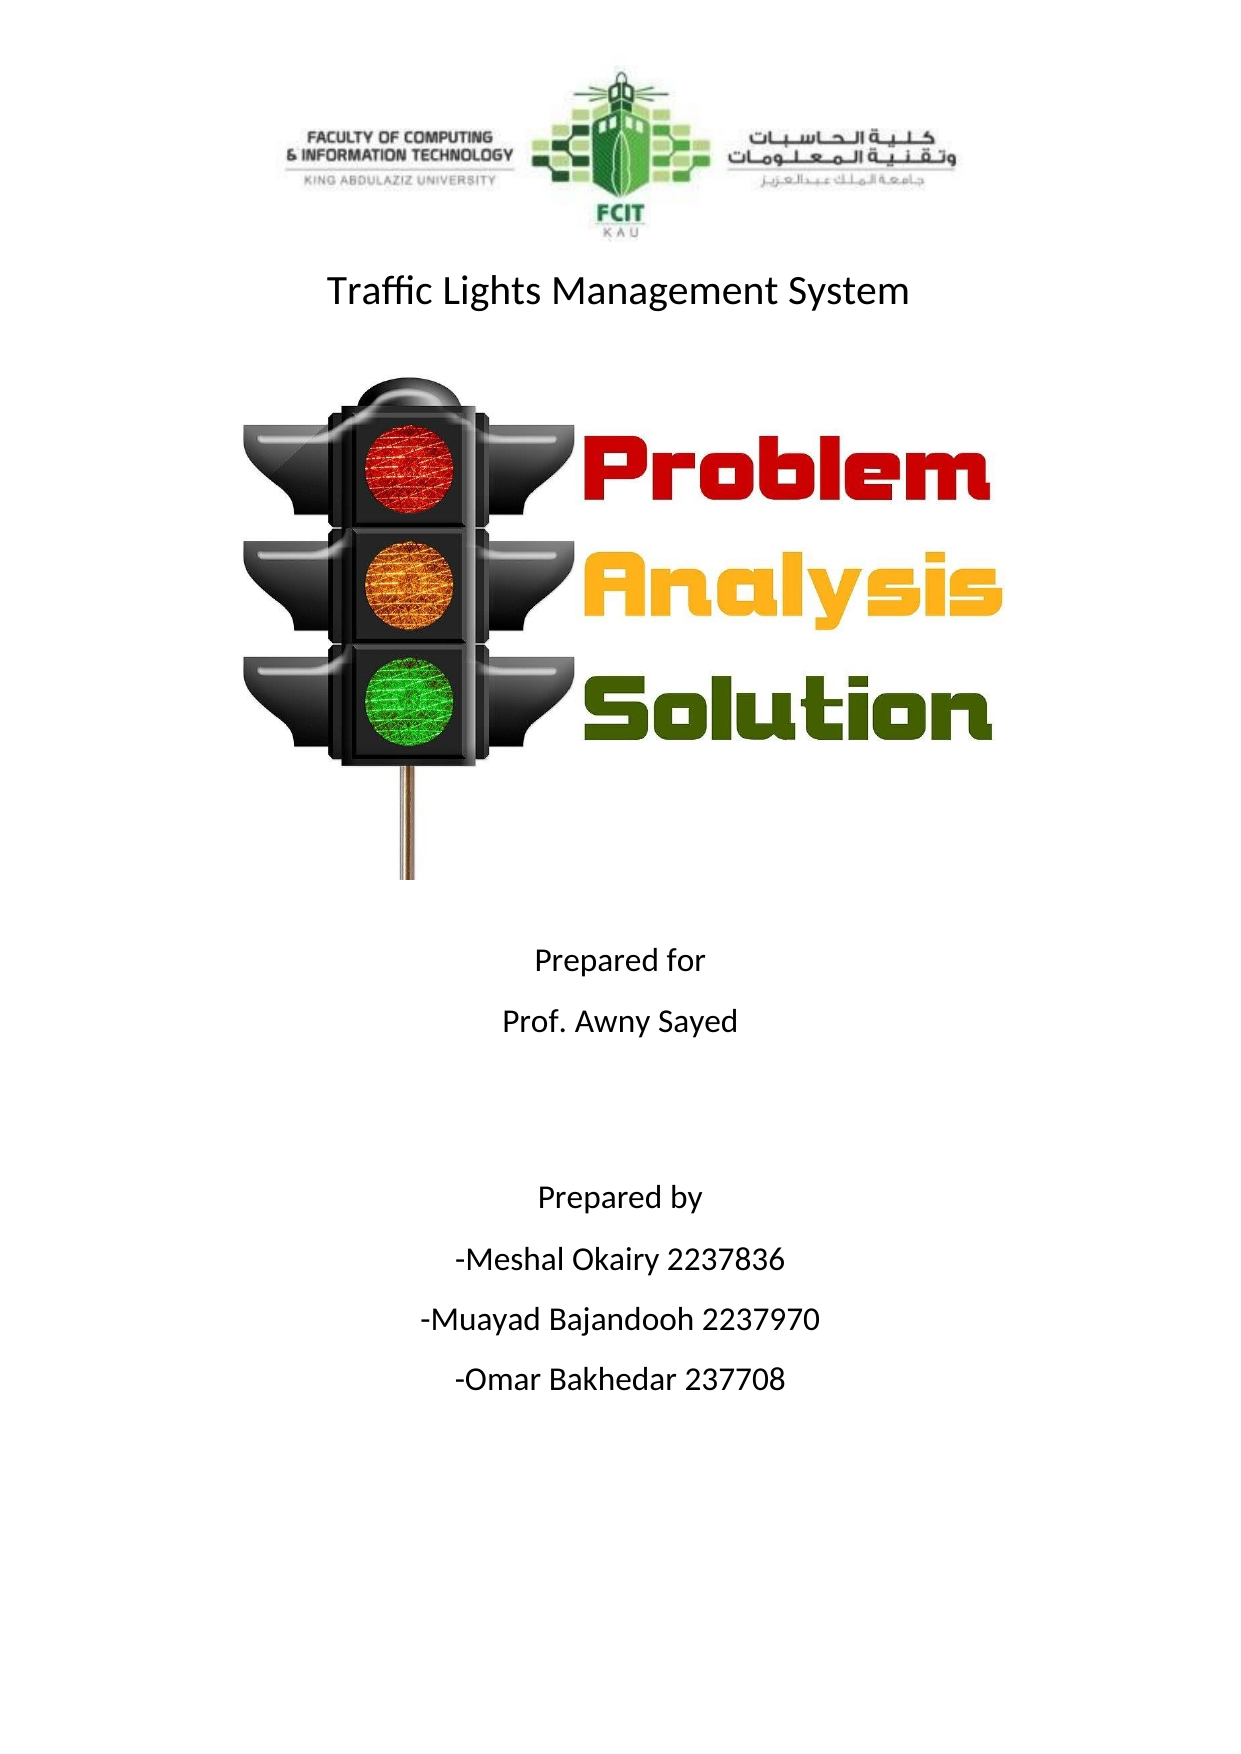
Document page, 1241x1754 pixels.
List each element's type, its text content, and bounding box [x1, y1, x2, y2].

text Prepared by [329, 1176, 911, 1217]
text -Muayad Bajandooh 2237970 [175, 1298, 1065, 1339]
text -Omar Bakhedar 237708 [175, 1358, 1065, 1399]
picture [241, 375, 1006, 880]
picture [276, 53, 964, 242]
text Prepared for [329, 939, 911, 980]
text -Meshal Okairy 2237836 [175, 1237, 1065, 1278]
text Prof. Awny Sayed [329, 1000, 911, 1040]
title Traffic Lights Management System [175, 264, 911, 314]
